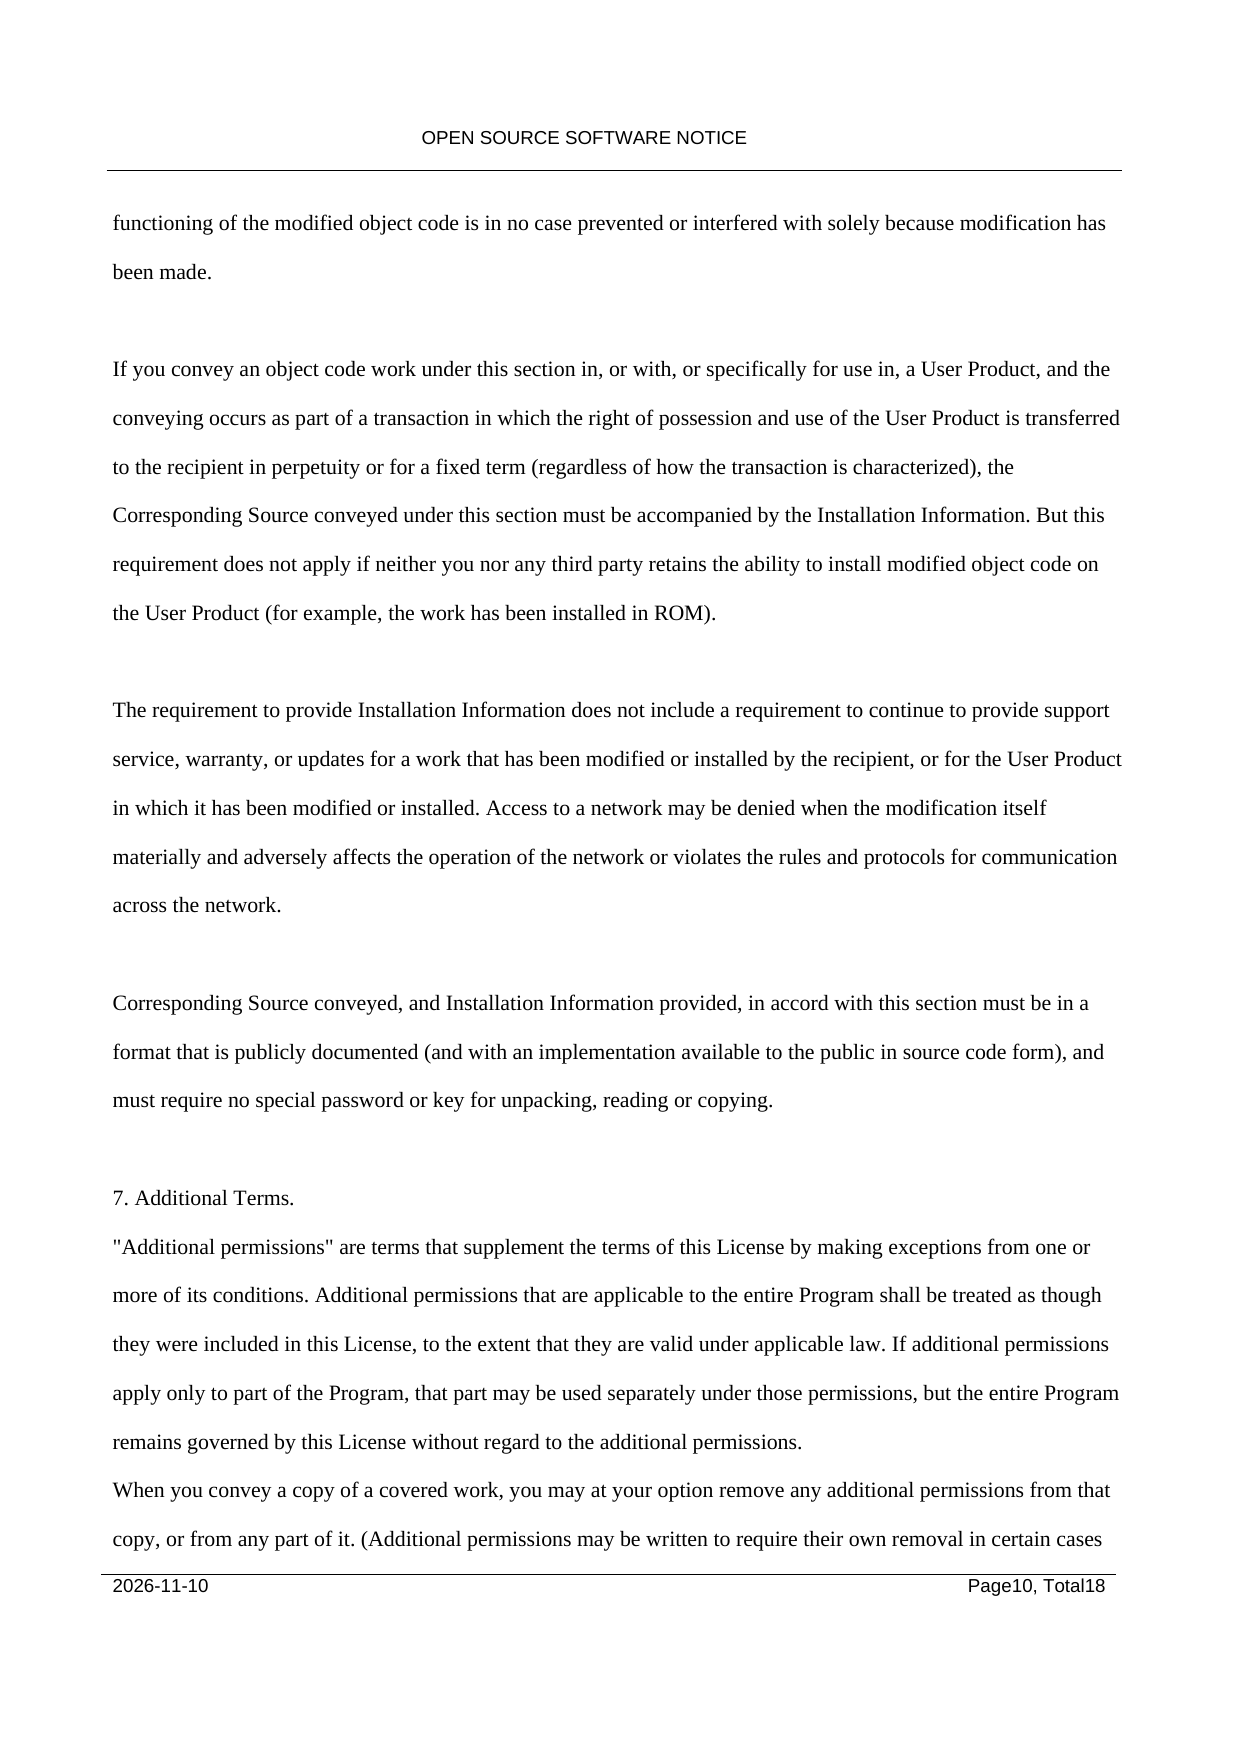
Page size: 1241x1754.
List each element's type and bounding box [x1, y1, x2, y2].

text [112, 206, 1128, 1555]
